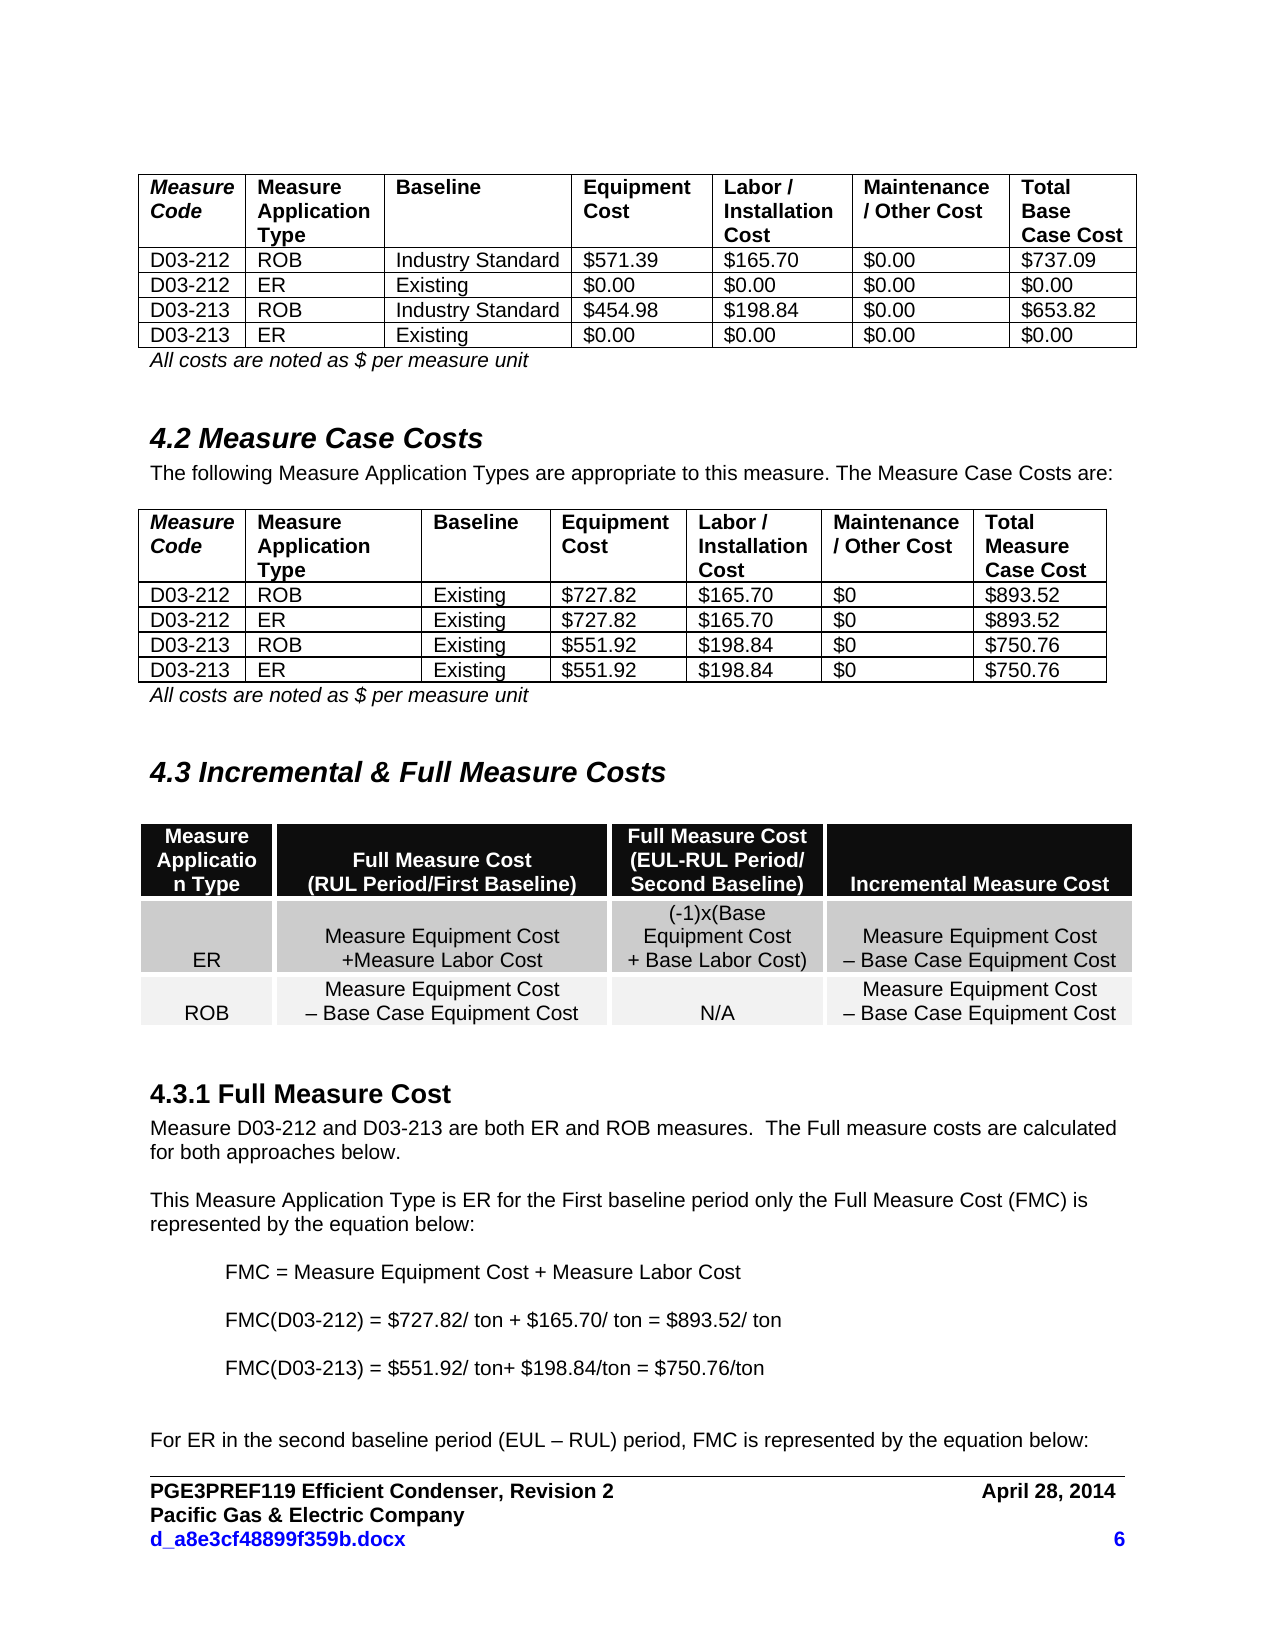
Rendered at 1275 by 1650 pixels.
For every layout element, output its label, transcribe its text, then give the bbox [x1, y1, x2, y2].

table_header Measure Code [139, 175, 245, 247]
table_cell Existing [422, 658, 550, 681]
table_header Equipment Cost [572, 175, 712, 247]
table_cell $0.00 [853, 298, 1009, 322]
table_cell ER [141, 901, 272, 972]
table_cell D03-212 [139, 583, 245, 606]
table_cell $750.76 [974, 658, 1106, 681]
table_cell Existing [385, 323, 571, 347]
text The following Measure Application Types are appropriate to this measure. The Measure Case Costs are: [150, 461, 1125, 484]
table_cell ER [246, 608, 421, 631]
table_header Total Measure Case Cost [974, 510, 1106, 581]
table_cell Existing [422, 583, 550, 606]
text For ER in the second baseline period (EUL – RUL) period, FMC is represented by the equation below: [150, 1427, 1125, 1451]
text All costs are noted as $ per measure unit [150, 682, 1125, 706]
text This Measure Application Type is ER for the First baseline period only the Full Measure Cost (FMC) is represented by the equation below: [150, 1188, 1125, 1236]
table_cell $0.00 [1010, 273, 1136, 297]
table_header Baseline [385, 175, 571, 247]
table_header Maintenance / Other Cost [822, 510, 973, 581]
table_cell $737.09 [1010, 248, 1136, 272]
table_cell $727.82 [551, 608, 686, 631]
table_header Baseline [422, 510, 550, 581]
table_cell $198.84 [713, 298, 852, 322]
table_cell Measure Equipment Cost – Base Case Equipment Cost [827, 977, 1132, 1025]
table_cell Measure Equipment Cost – Base Case Equipment Cost [827, 901, 1132, 972]
text All costs are noted as $ per measure unit [150, 348, 1125, 372]
table_cell (-1)x(Base Equipment Cost + Base Labor Cost) [612, 901, 823, 972]
table_cell D03-212 [139, 273, 245, 297]
table_cell Measure Equipment Cost – Base Case Equipment Cost [277, 977, 607, 1025]
text FMC(D03-212) = $727.82/ ton + $165.70/ ton = $893.52/ ton [150, 1308, 1125, 1332]
table_cell D03-212 [139, 608, 245, 631]
table_cell ROB [246, 583, 421, 606]
text FMC(D03-213) = $551.92/ ton+ $198.84/ton = $750.76/ton [150, 1356, 1125, 1379]
table_cell $0.00 [572, 273, 712, 297]
table_cell $0.00 [853, 273, 1009, 297]
text FMC = Measure Equipment Cost + Measure Labor Cost [150, 1260, 1125, 1284]
subtitle 4.2 Measure Case Costs [150, 421, 1125, 454]
table_cell $893.52 [974, 583, 1106, 606]
table_cell ROB [246, 633, 421, 656]
table_cell $727.82 [551, 583, 686, 606]
table_cell $0.00 [853, 323, 1009, 347]
table_cell $750.76 [974, 633, 1106, 656]
table_cell $0.00 [713, 323, 852, 347]
table_cell $0.00 [713, 273, 852, 297]
table_cell ER [246, 273, 384, 297]
table_header Equipment Cost [551, 510, 686, 581]
table_cell $0 [822, 658, 973, 681]
table_cell $165.70 [687, 608, 821, 631]
table_header Measure Application Type [246, 175, 384, 247]
table_cell $0.00 [853, 248, 1009, 272]
text Measure D03-212 and D03-213 are both ER and ROB measures. The Full measure costs are calculated for both approaches below. [150, 1116, 1125, 1164]
table_header Measure Application Type [246, 510, 421, 581]
table_cell $653.82 [1010, 298, 1136, 322]
subtitle 4.3 Incremental & Full Measure Costs [150, 755, 1125, 789]
table_header Full Measure Cost (EUL-RUL Period/ Second Baseline) [612, 824, 823, 896]
table_cell $0 [822, 633, 973, 656]
table_cell Existing [422, 633, 550, 656]
table_cell D03-213 [139, 633, 245, 656]
table_cell Existing [385, 273, 571, 297]
table_cell Industry Standard [385, 298, 571, 322]
table_cell $0.00 [572, 323, 712, 347]
table_cell $165.70 [713, 248, 852, 272]
table_cell ROB [141, 977, 272, 1025]
table_cell $551.92 [551, 633, 686, 656]
table_header Labor / Installation Cost [713, 175, 852, 247]
table_header Maintenance / Other Cost [853, 175, 1009, 247]
table_cell $571.39 [572, 248, 712, 272]
table_header Measure Code [139, 510, 245, 581]
table_cell Measure Equipment Cost +Measure Labor Cost [277, 901, 607, 972]
table_header Total Base Case Cost [1010, 175, 1136, 247]
table_cell $0 [822, 583, 973, 606]
table_cell D03-213 [139, 298, 245, 322]
table_cell Existing [422, 608, 550, 631]
table_cell ROB [246, 298, 384, 322]
table_cell ROB [246, 248, 384, 272]
table_cell ER [246, 323, 384, 347]
table_cell N/A [612, 977, 823, 1025]
table_header Measure Application Type [141, 824, 272, 896]
table_cell $198.84 [687, 658, 821, 681]
table_cell $0.00 [1010, 323, 1136, 347]
table_header Incremental Measure Cost [827, 824, 1132, 896]
table_cell $165.70 [687, 583, 821, 606]
table_cell D03-213 [139, 658, 245, 681]
subtitle 4.3.1 Full Measure Cost [150, 1078, 1125, 1110]
table_cell D03-213 [139, 323, 245, 347]
table_cell ER [246, 658, 421, 681]
table_cell $893.52 [974, 608, 1106, 631]
table_cell $0 [822, 608, 973, 631]
table_cell Industry Standard [385, 248, 571, 272]
table_header Labor / Installation Cost [687, 510, 821, 581]
table_cell D03-212 [139, 248, 245, 272]
table_header Full Measure Cost (RUL Period/First Baseline) [277, 824, 607, 896]
table_cell $551.92 [551, 658, 686, 681]
table_cell $198.84 [687, 633, 821, 656]
table_cell $454.98 [572, 298, 712, 322]
